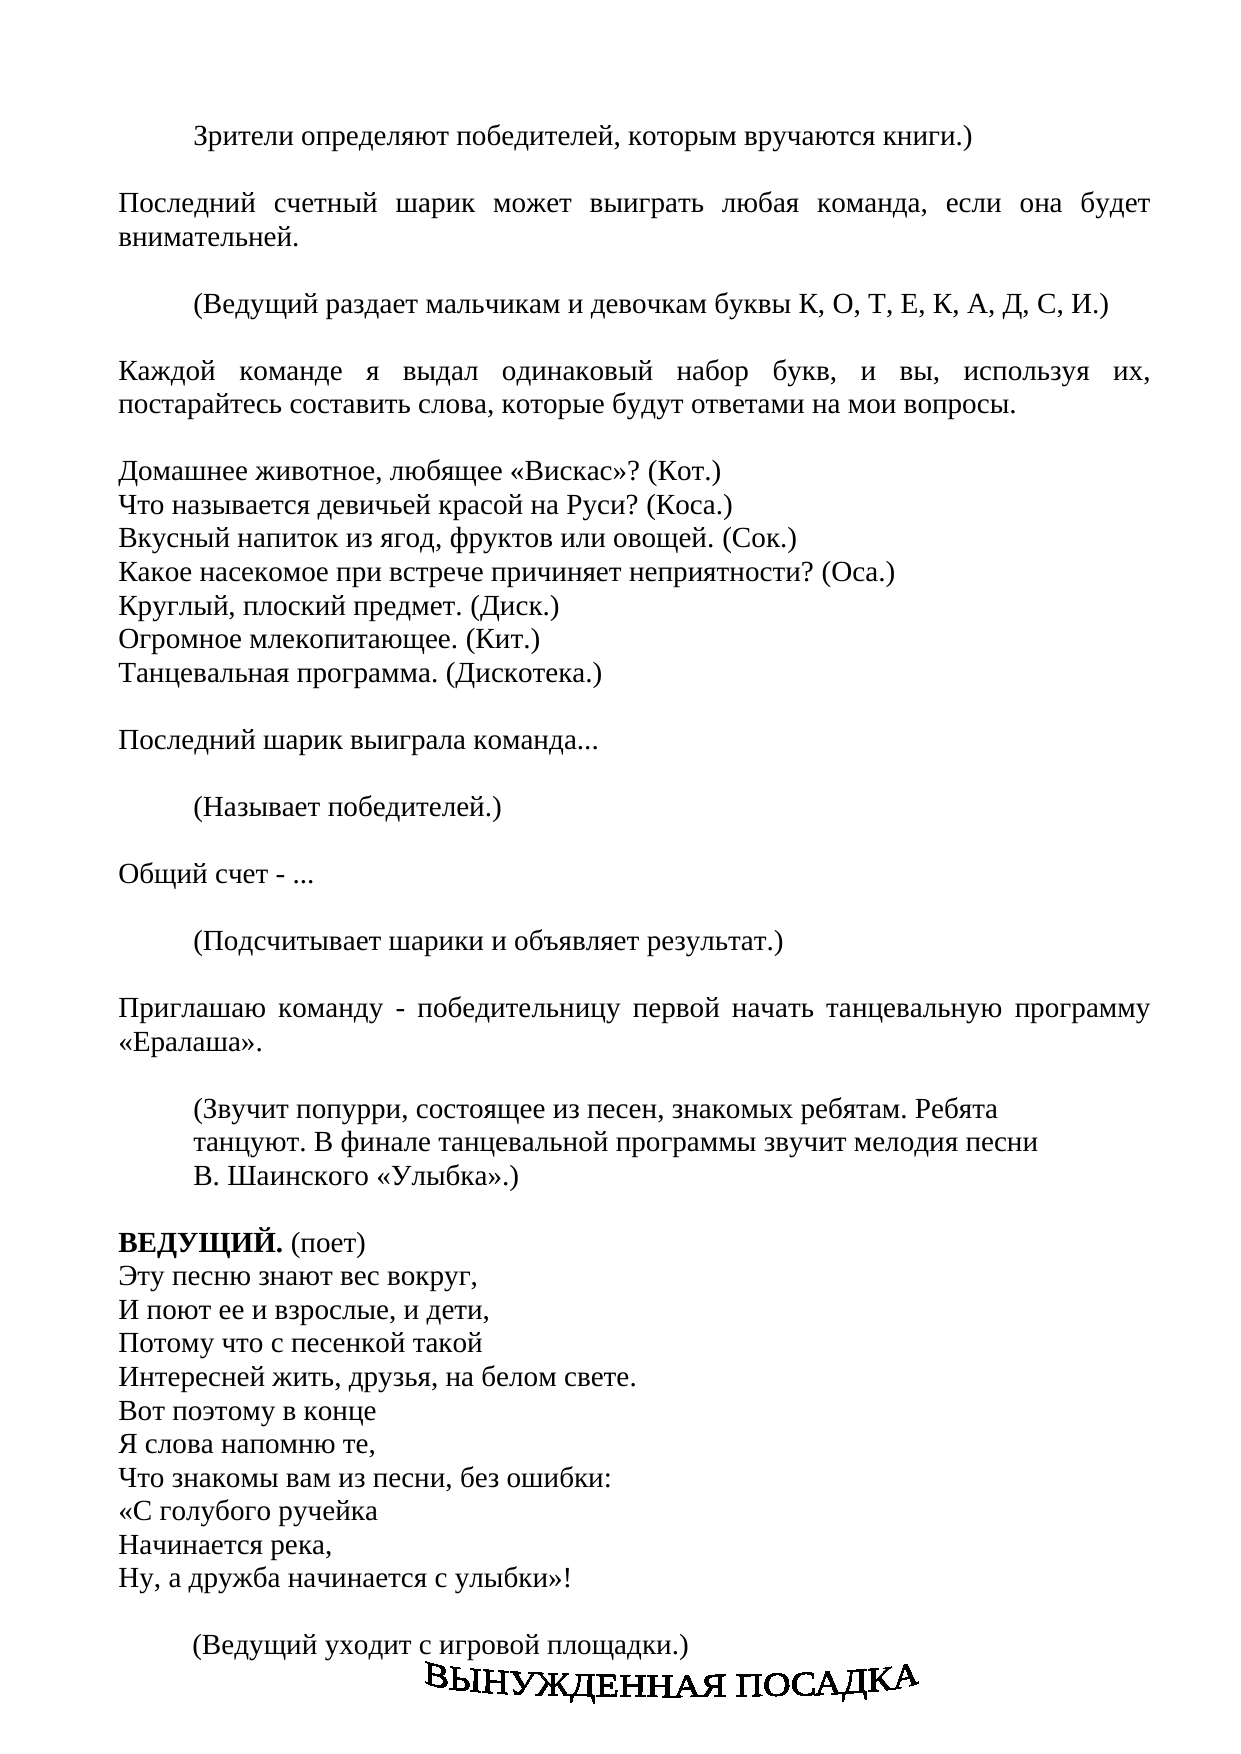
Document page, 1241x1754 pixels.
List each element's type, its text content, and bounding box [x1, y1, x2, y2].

text Каждой команде я выдал одинаковый набор букв, и вы, используя их, постарайтесь составить слова, которые будут ответами на мои вопросы. [118, 353, 1152, 420]
text (Ведущий раздает мальчикам и девочкам буквы К, О, Т, Е, К, А, Д, С, И.) [118, 286, 1196, 319]
text Что знакомы вам из песни, без ошибки: [118, 1460, 1152, 1493]
text Начинается река, [118, 1527, 1152, 1560]
text (Ведущий уходит с игровой площадки.) [118, 1627, 1152, 1661]
text Вкусный напиток из ягод, фруктов или овощей. (Сок.) [118, 521, 1152, 554]
text Ну, а дружба начинается с улыбки»! [118, 1560, 1152, 1594]
text ведущий. (поет) [118, 1225, 1152, 1258]
text Интересней жить, друзья, на белом свете. [118, 1359, 1152, 1393]
text Круглый, плоский предмет. (Диск.) [118, 588, 1152, 621]
text Я слова напомню те, [118, 1426, 1152, 1460]
text Приглашаю команду - победительницу первой начать танцевальную программу «Ералаша». [118, 990, 1152, 1057]
text Вот поэтому в конце [118, 1393, 1152, 1426]
text Какое насекомое при встрече причиняет неприятности? (Оса.) [118, 554, 1152, 588]
text В. Шаинского «Улыбка».) [118, 1158, 1152, 1191]
text Домашнее животное, любящее «Вискас»? (Кот.) [118, 453, 1152, 487]
text Огромное млекопитающее. (Кит.) [118, 621, 1152, 655]
text (Звучит попурри, состоящее из песен, знакомых ребятам. Ребята [118, 1091, 1152, 1124]
text (Подсчитывает шарики и объявляет результат.) [118, 923, 1152, 957]
text «С голубого ручейка [118, 1493, 1152, 1527]
text Потому что с песенкой такой [118, 1326, 1152, 1359]
text Эту песню знают вес вокруг, [118, 1258, 1152, 1292]
text Зрители определяют победителей, которым вручаются книги.) [118, 118, 1152, 152]
text Последний счетный шарик может выиграть любая команда, если она будет внимательней. [118, 185, 1152, 252]
text Последний шарик выиграла команда... [118, 722, 1152, 755]
text танцуют. В финале танцевальной программы звучит мелодия песни [118, 1124, 1152, 1158]
text Что называется девичьей красой на Руси? (Коса.) [118, 487, 1152, 521]
text Общий счет - ... [118, 856, 1152, 889]
text Танцевальная программа. (Дискотека.) [118, 655, 1152, 688]
text И поют ее и взрослые, и дети, [118, 1292, 1152, 1326]
text (Называет победителей.) [118, 789, 1152, 822]
